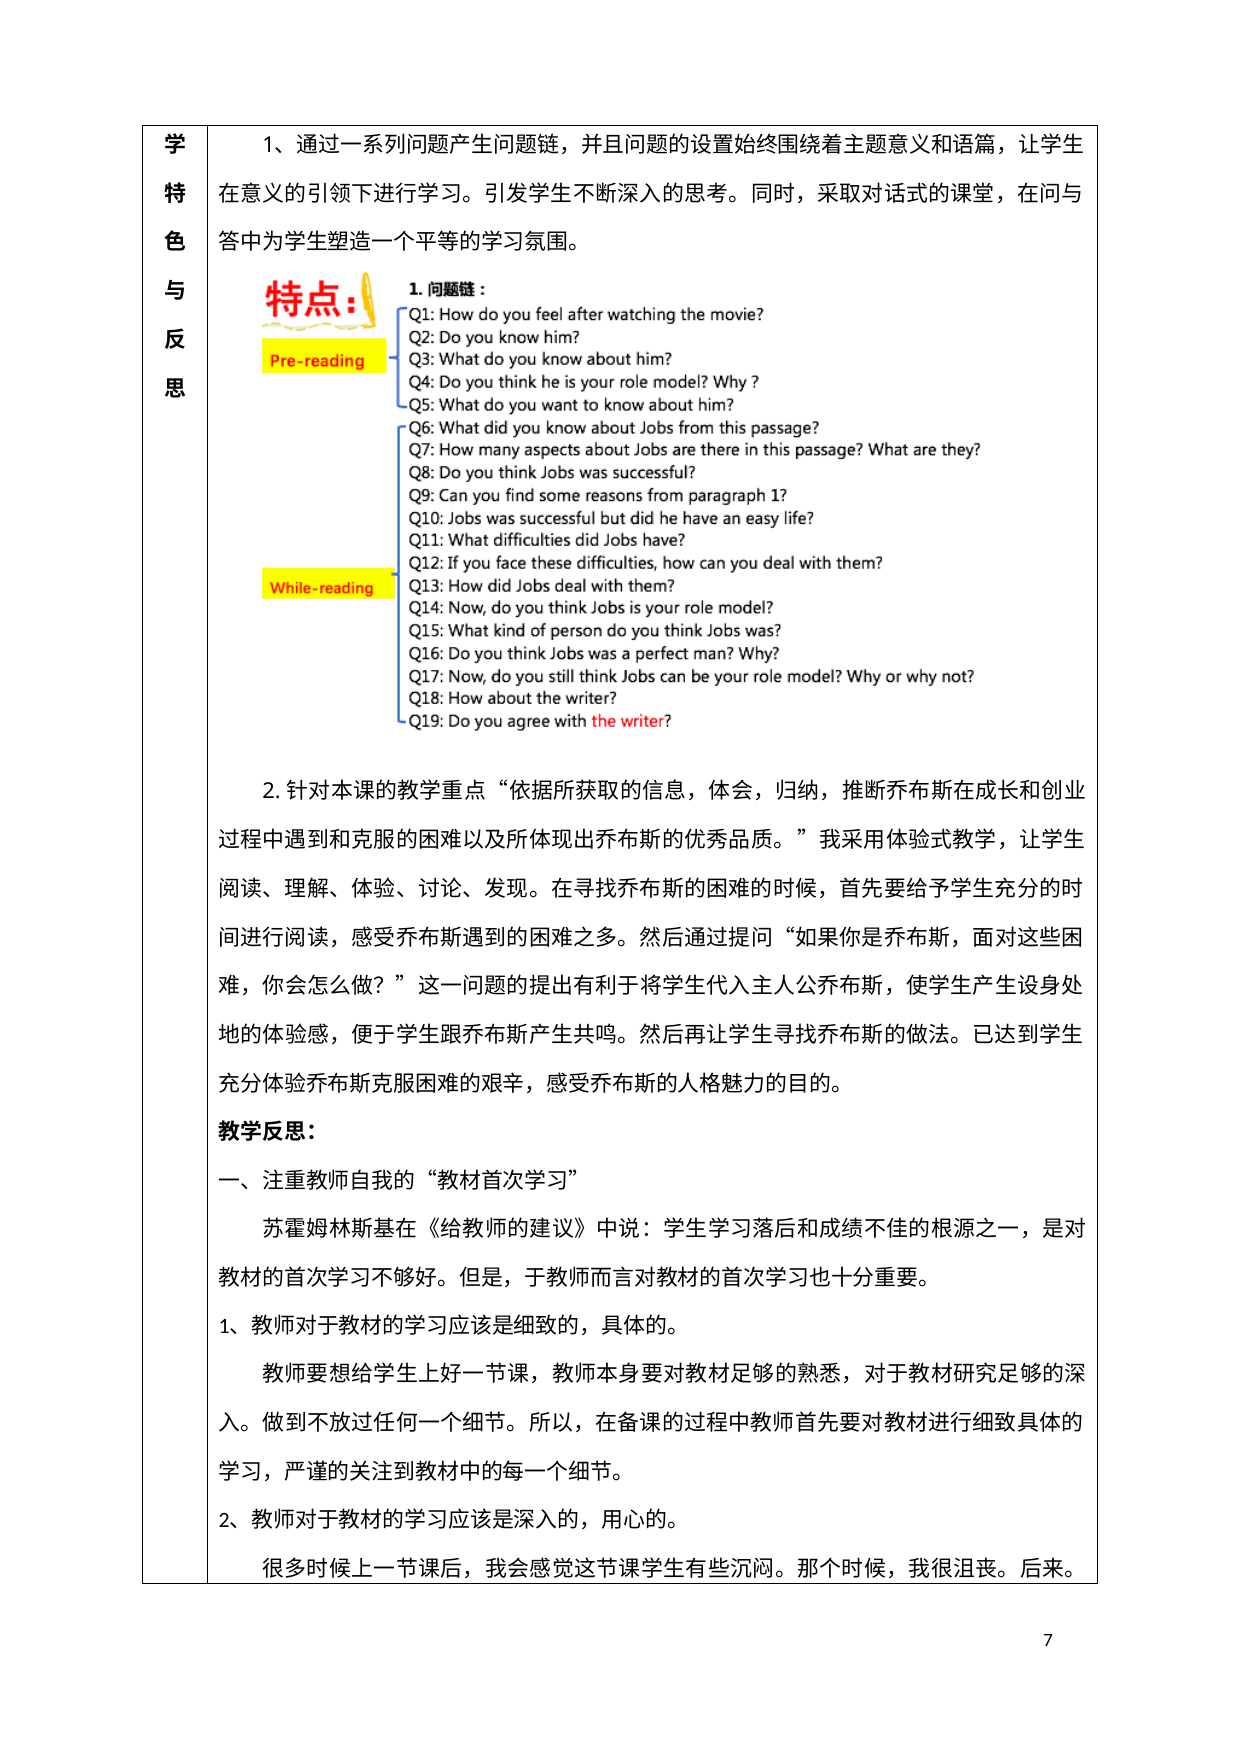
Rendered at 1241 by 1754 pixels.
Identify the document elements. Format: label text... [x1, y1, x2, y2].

picture [262, 272, 1022, 739]
table_cell 教学特色与反思 [143, 126, 207, 1583]
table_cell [208, 126, 1097, 1583]
